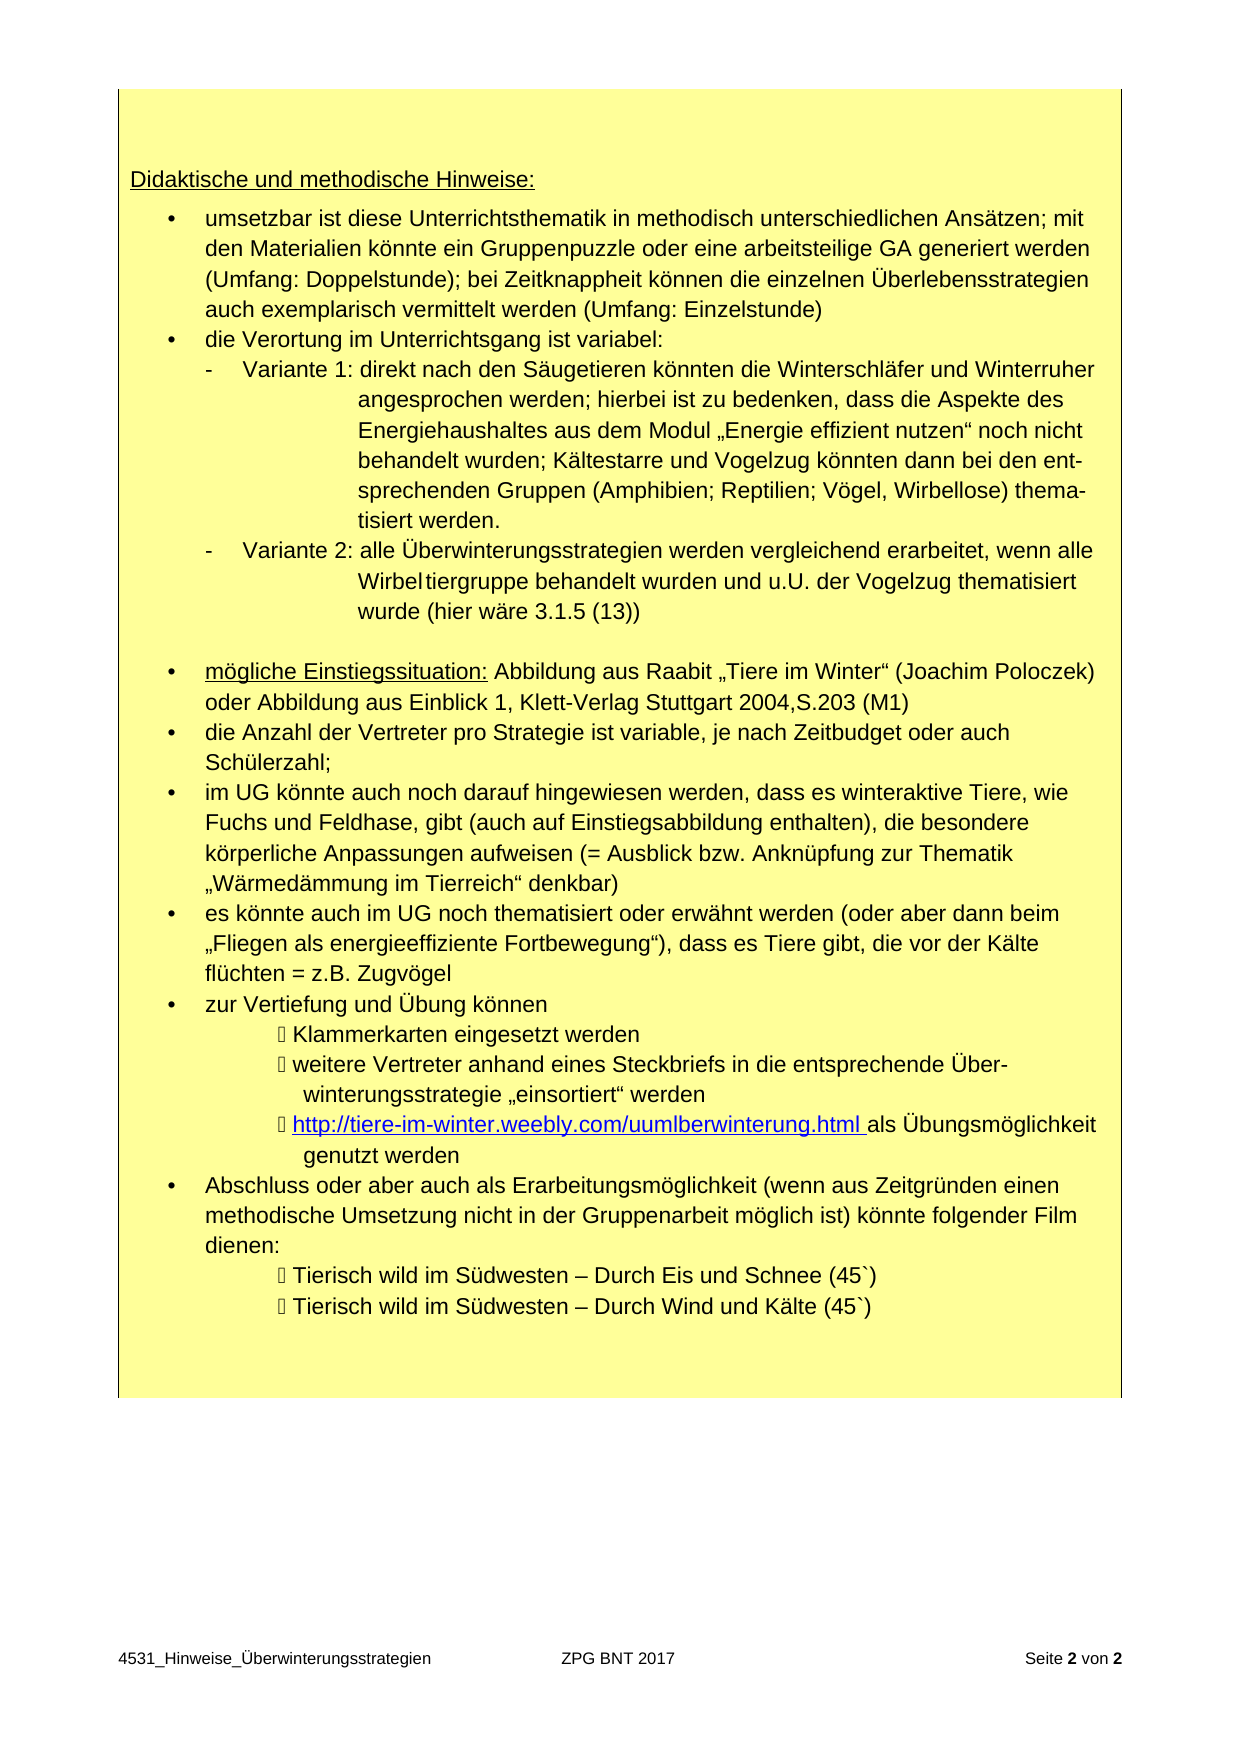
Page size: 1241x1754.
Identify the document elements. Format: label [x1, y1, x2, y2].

table_cell [119, 89, 1121, 1398]
